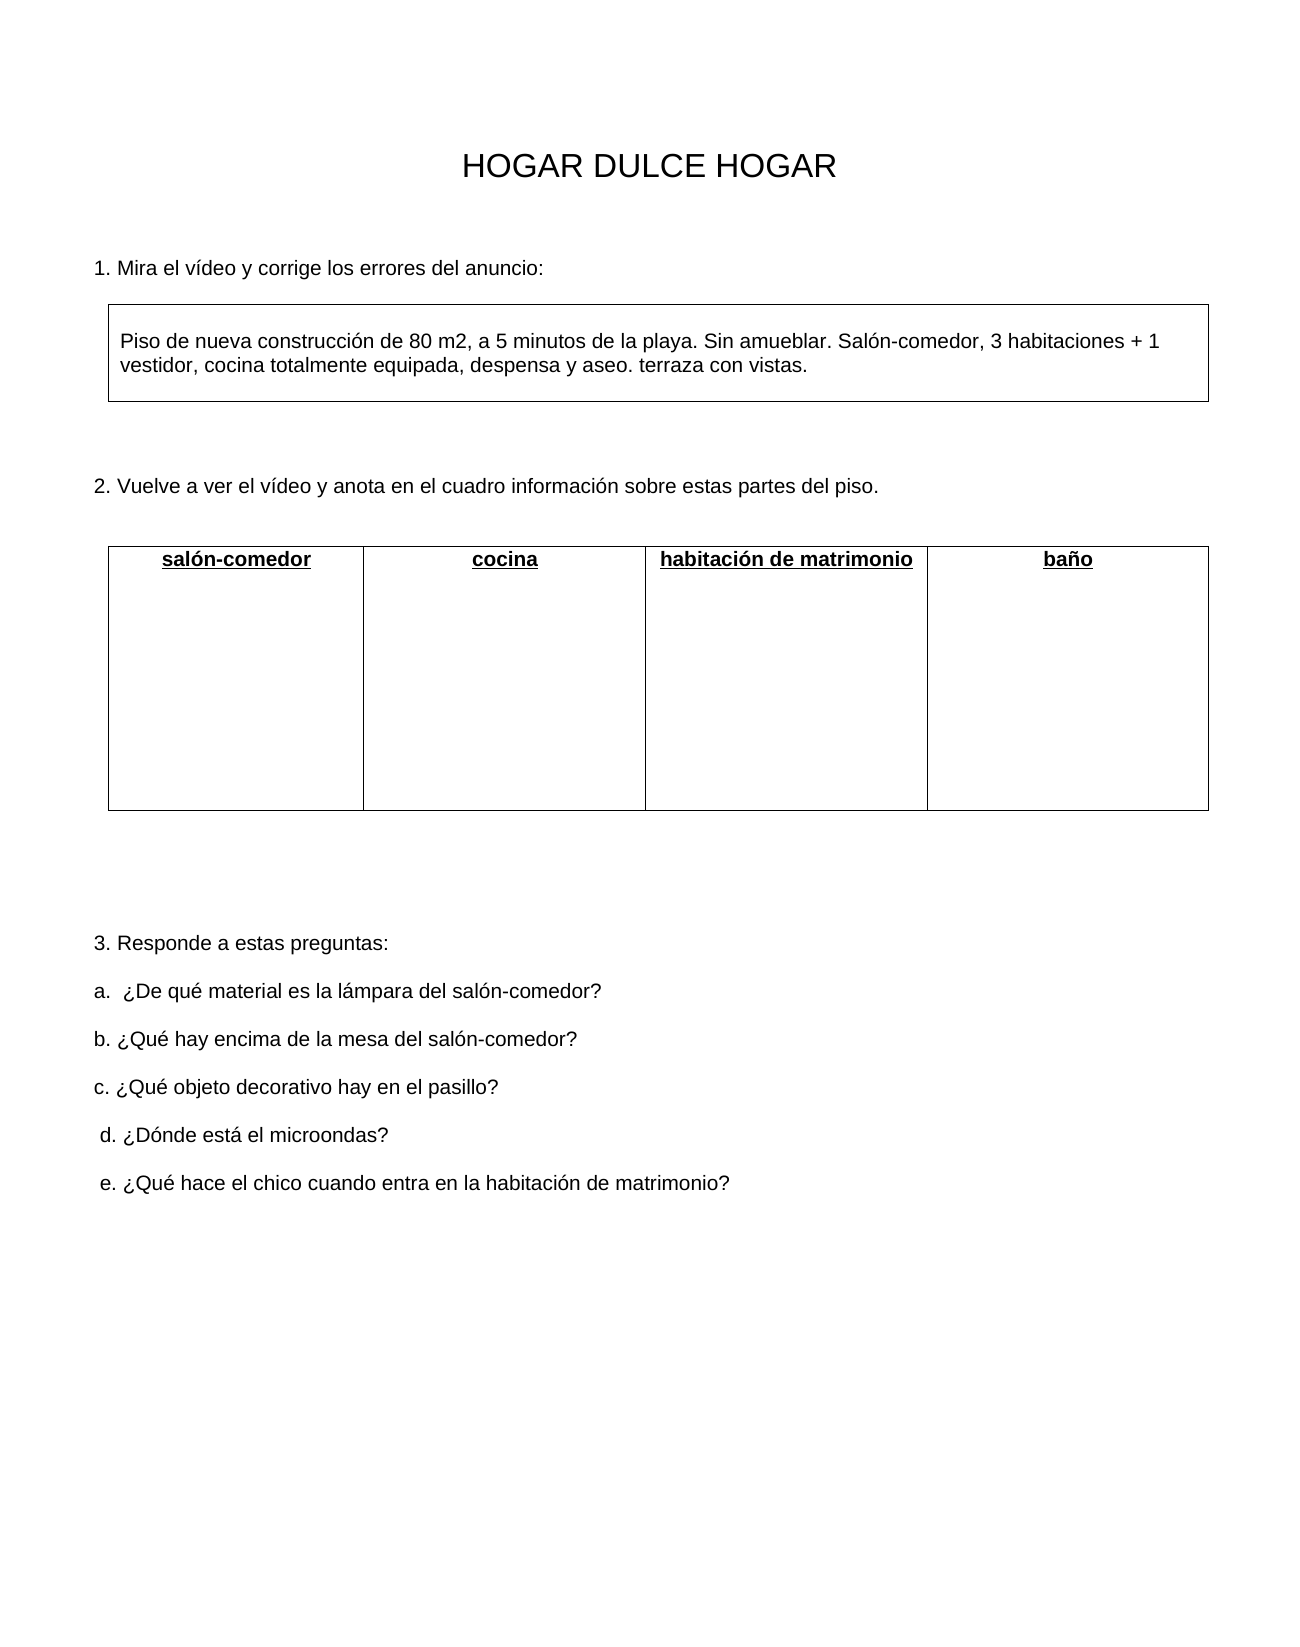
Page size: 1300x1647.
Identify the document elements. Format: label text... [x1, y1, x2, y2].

table_header habitación de matrimonio [646, 547, 927, 810]
text b. ¿Qué hay encima de la mesa del salón-comedor? [94, 1027, 1205, 1051]
text a. ¿De qué material es la lámpara del salón-comedor? [94, 979, 1205, 1003]
table_header Piso de nueva construcción de 80 m2, a 5 minutos de la playa. Sin amueblar. Salón-comedor, 3 habitaciones + 1 vestidor, cocina totalmente equipada, despensa y aseo. terraza con vistas. [109, 305, 1208, 401]
text 3. Responde a estas preguntas: [94, 931, 1205, 955]
text c. ¿Qué objeto decorativo hay en el pasillo? [94, 1075, 1205, 1099]
text e. ¿Qué hace el chico cuando entra en la habitación de matrimonio? [94, 1171, 1205, 1195]
text 1. Mira el vídeo y corrige los errores del anuncio: [94, 256, 1205, 280]
text 2. Vuelve a ver el vídeo y anota en el cuadro información sobre estas partes del piso. [94, 474, 1205, 498]
table_header baño [928, 547, 1208, 810]
table_header cocina [364, 547, 645, 810]
text HOGAR DULCE HOGAR [94, 146, 1205, 184]
text d. ¿Dónde está el microondas? [94, 1123, 1205, 1147]
table_header salón-comedor [109, 547, 363, 810]
